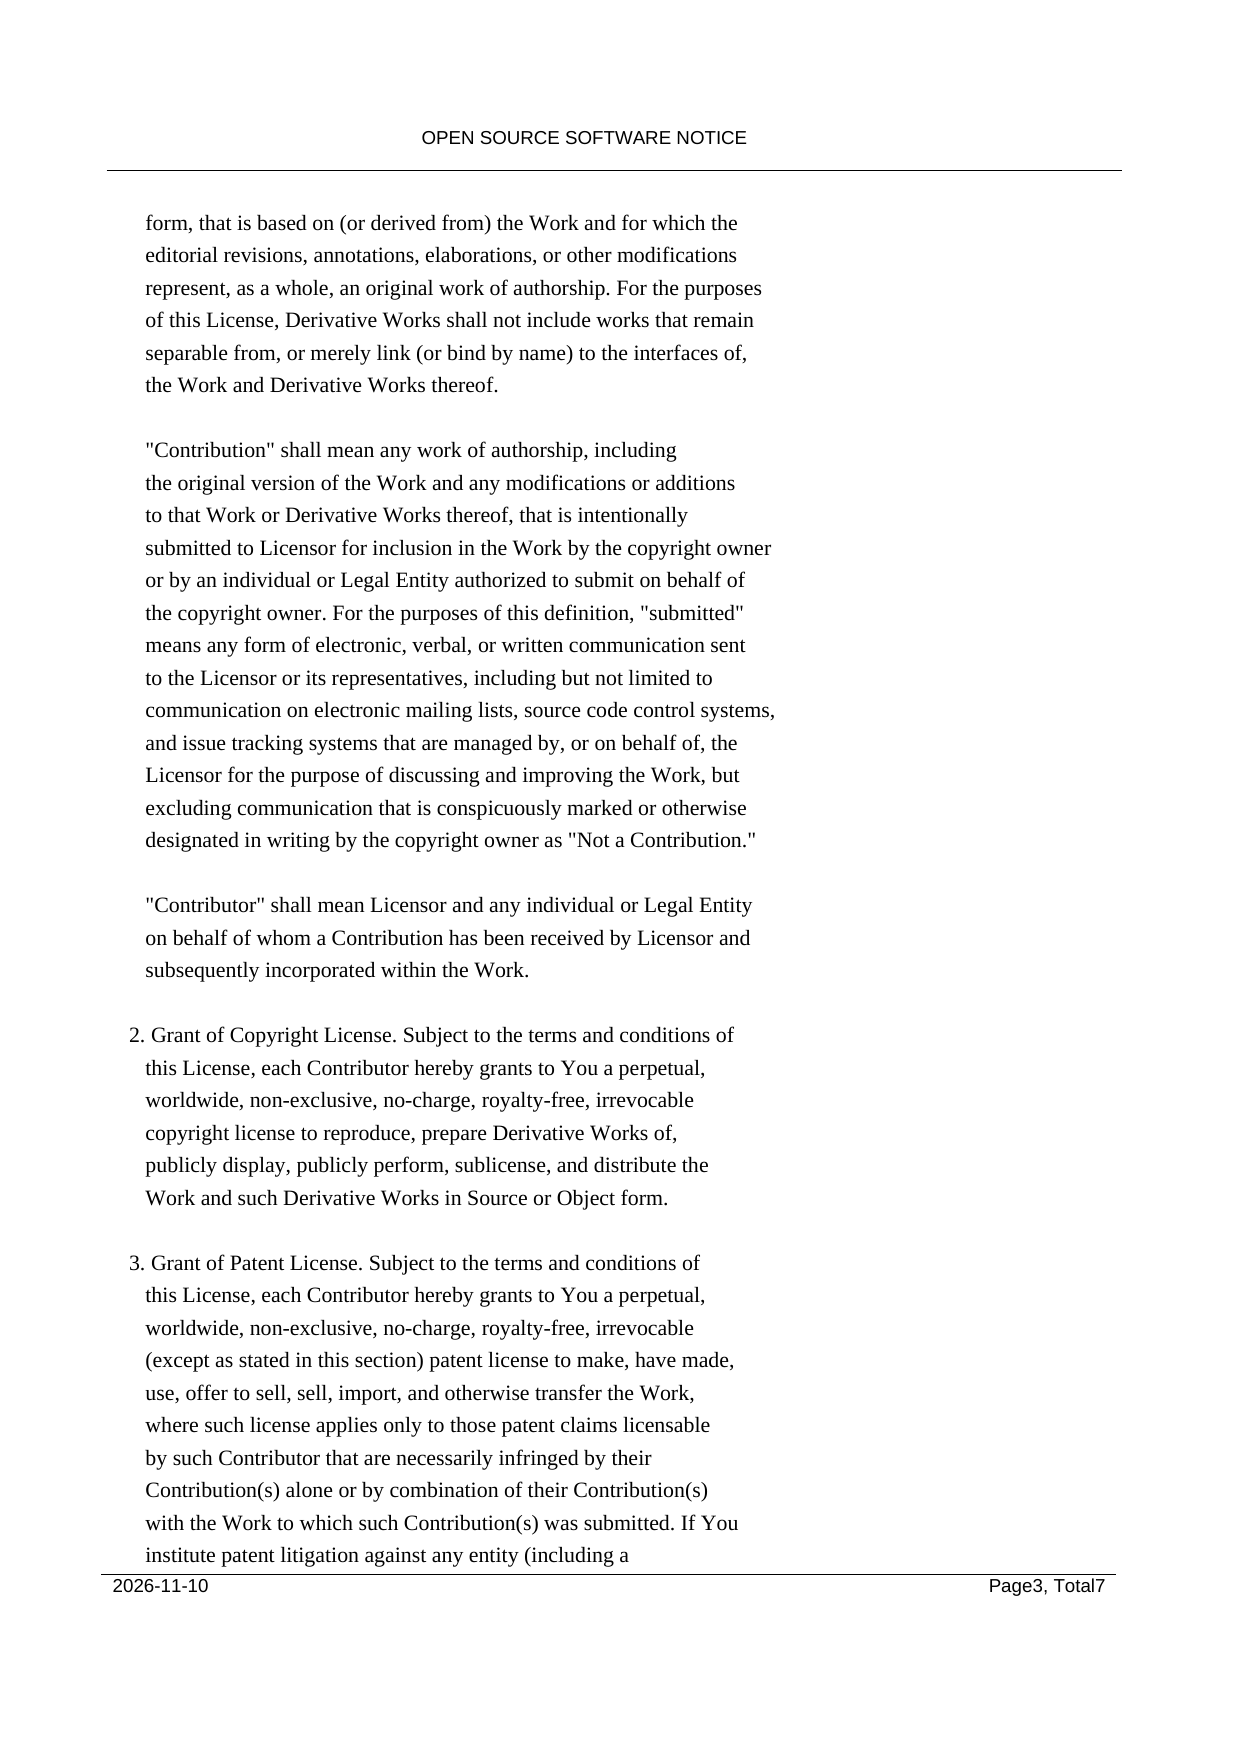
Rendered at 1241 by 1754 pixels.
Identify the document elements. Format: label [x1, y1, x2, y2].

text [112, 206, 1128, 1571]
